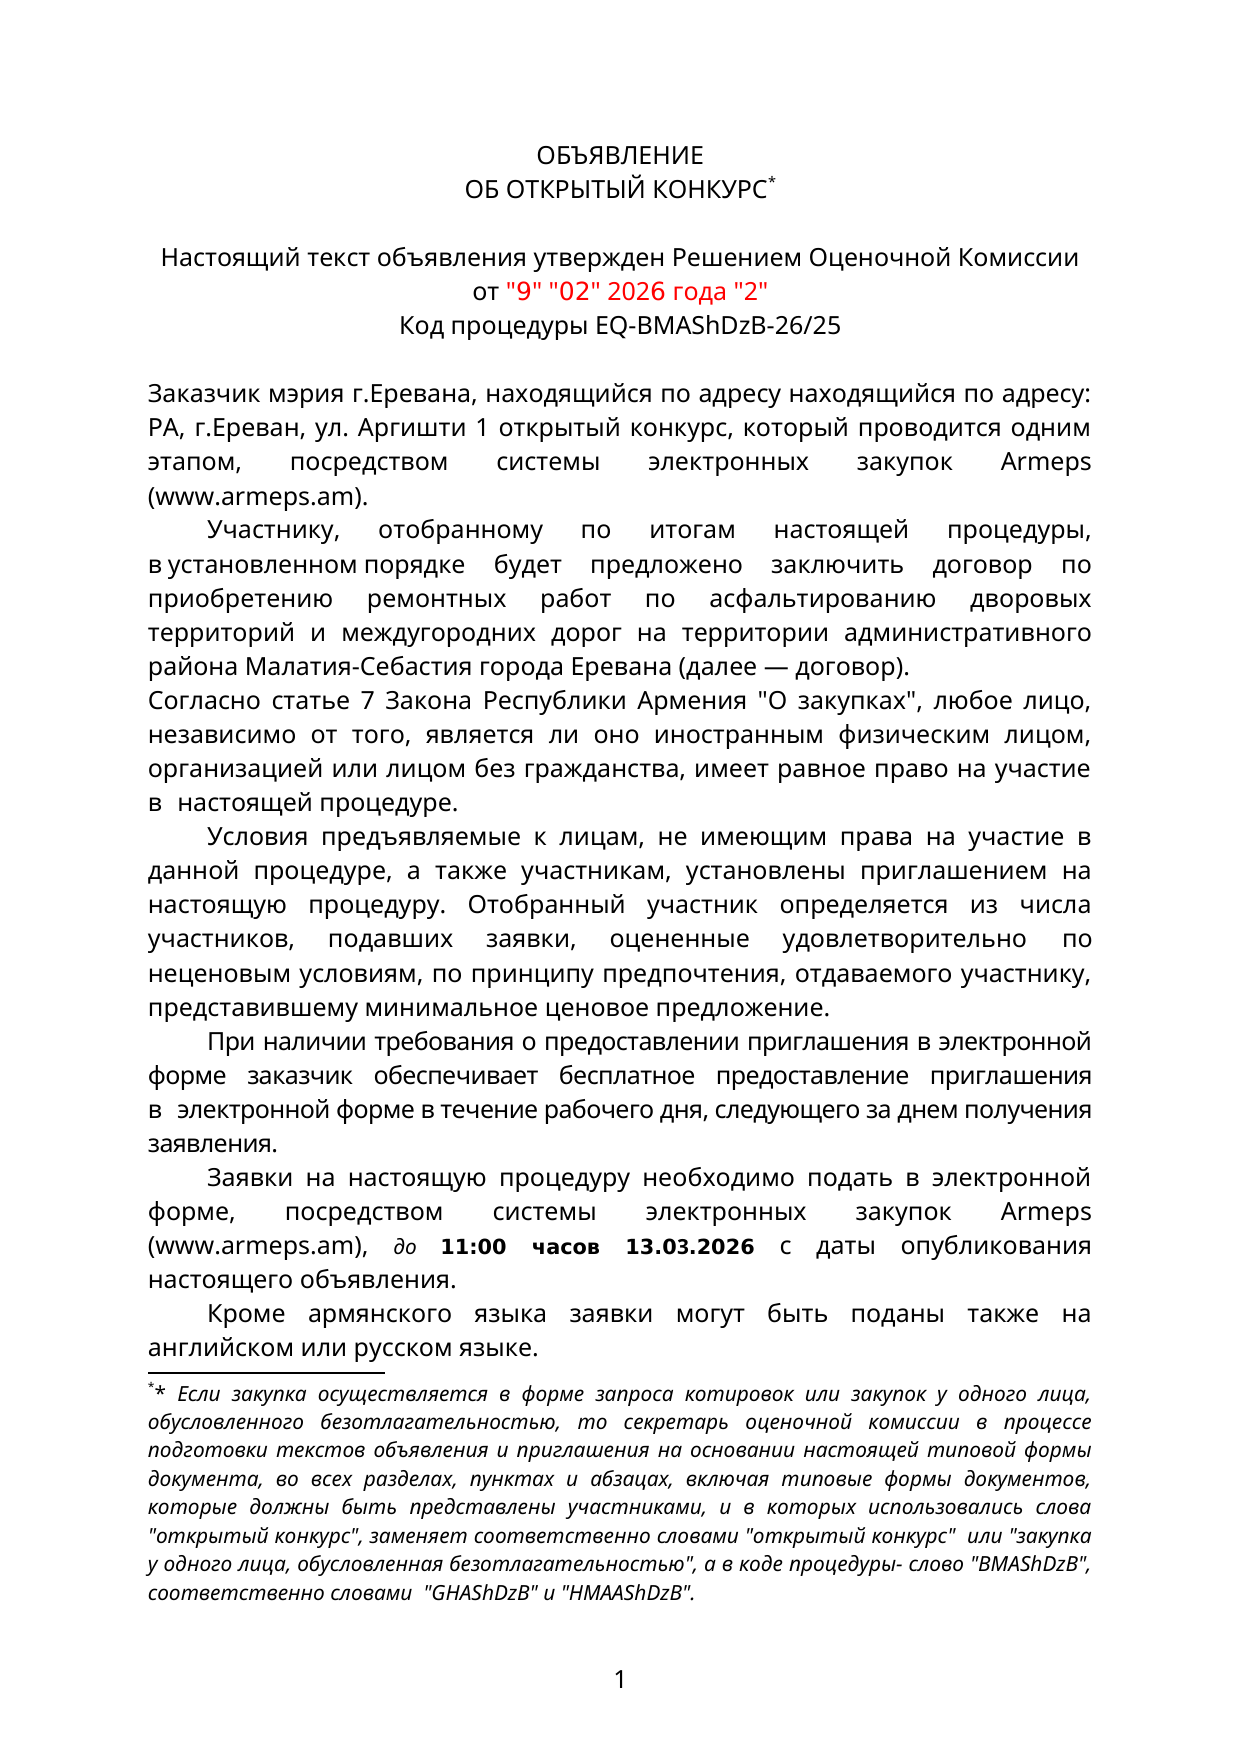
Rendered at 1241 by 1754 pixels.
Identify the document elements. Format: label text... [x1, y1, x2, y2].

text Участнику, отобранному по итогам настоящей процедуры, в установленном порядке будет предложено заключить договор по приобретению ремонтных работ по асфальтированию дворовых территорий и междугородних дорог на территории административного района Малатия-Себастия города Еревана (далее — договор). [148, 512, 1092, 682]
text Настоящий текст объявления утвержден Решением Оценочной Комиссии от "9" "02" 2026 года "2" [148, 240, 1092, 308]
text Заявки на настоящую процедуру необходимо подать в электронной форме, посредством системы электронных закупок Armeps (www.armeps.am), до 11:00 часов 13.03.2026 с даты опубликования настоящего объявления. [148, 1160, 1092, 1296]
text Заказчик мэрия г.Еревана, находящийся по адресу находящийся по адресу: РА, г.Ереван, ул. Аргишти 1 открытый конкурс, который проводится одним этапом, посредством системы электронных закупок Armeps (www.armeps.am). [148, 376, 1092, 512]
text При наличии требования о предоставлении приглашения в электронной форме заказчик обеспечивает бесплатное предоставление приглашения в электронной форме в течение рабочего дня, следующего за днем получения заявления. [148, 1023, 1092, 1160]
text Условия предъявляемые к лицам, не имеющим права на участие в данной процедуре, а также участникам, установлены приглашением на настоящую процедуру. Отобранный участник определяется из числа участников, подавших заявки, оцененные удовлетворительно по неценовым условиям, по принципу предпочтения, отдаваемого участнику, представившему минимальное ценовое предложение. [148, 819, 1092, 1023]
text Согласно статье 7 Закона Республики Армения "О закупках", любое лицо, независимо от того, является ли оно иностранным физическим лицом, организацией или лицом без гражданства, имеет равное право на участие в настоящей процедуре. [148, 682, 1092, 819]
text ОБ ОТКРЫТЫЙ КОНКУРС* [148, 172, 1092, 206]
text Кроме армянского языка заявки могут быть поданы также на английском или русском языке. [148, 1296, 1092, 1364]
text Код процедуры EQ-BMAShDzB-26/25 [148, 308, 1092, 342]
text ОБЪЯВЛЕНИЕ [148, 137, 1092, 172]
